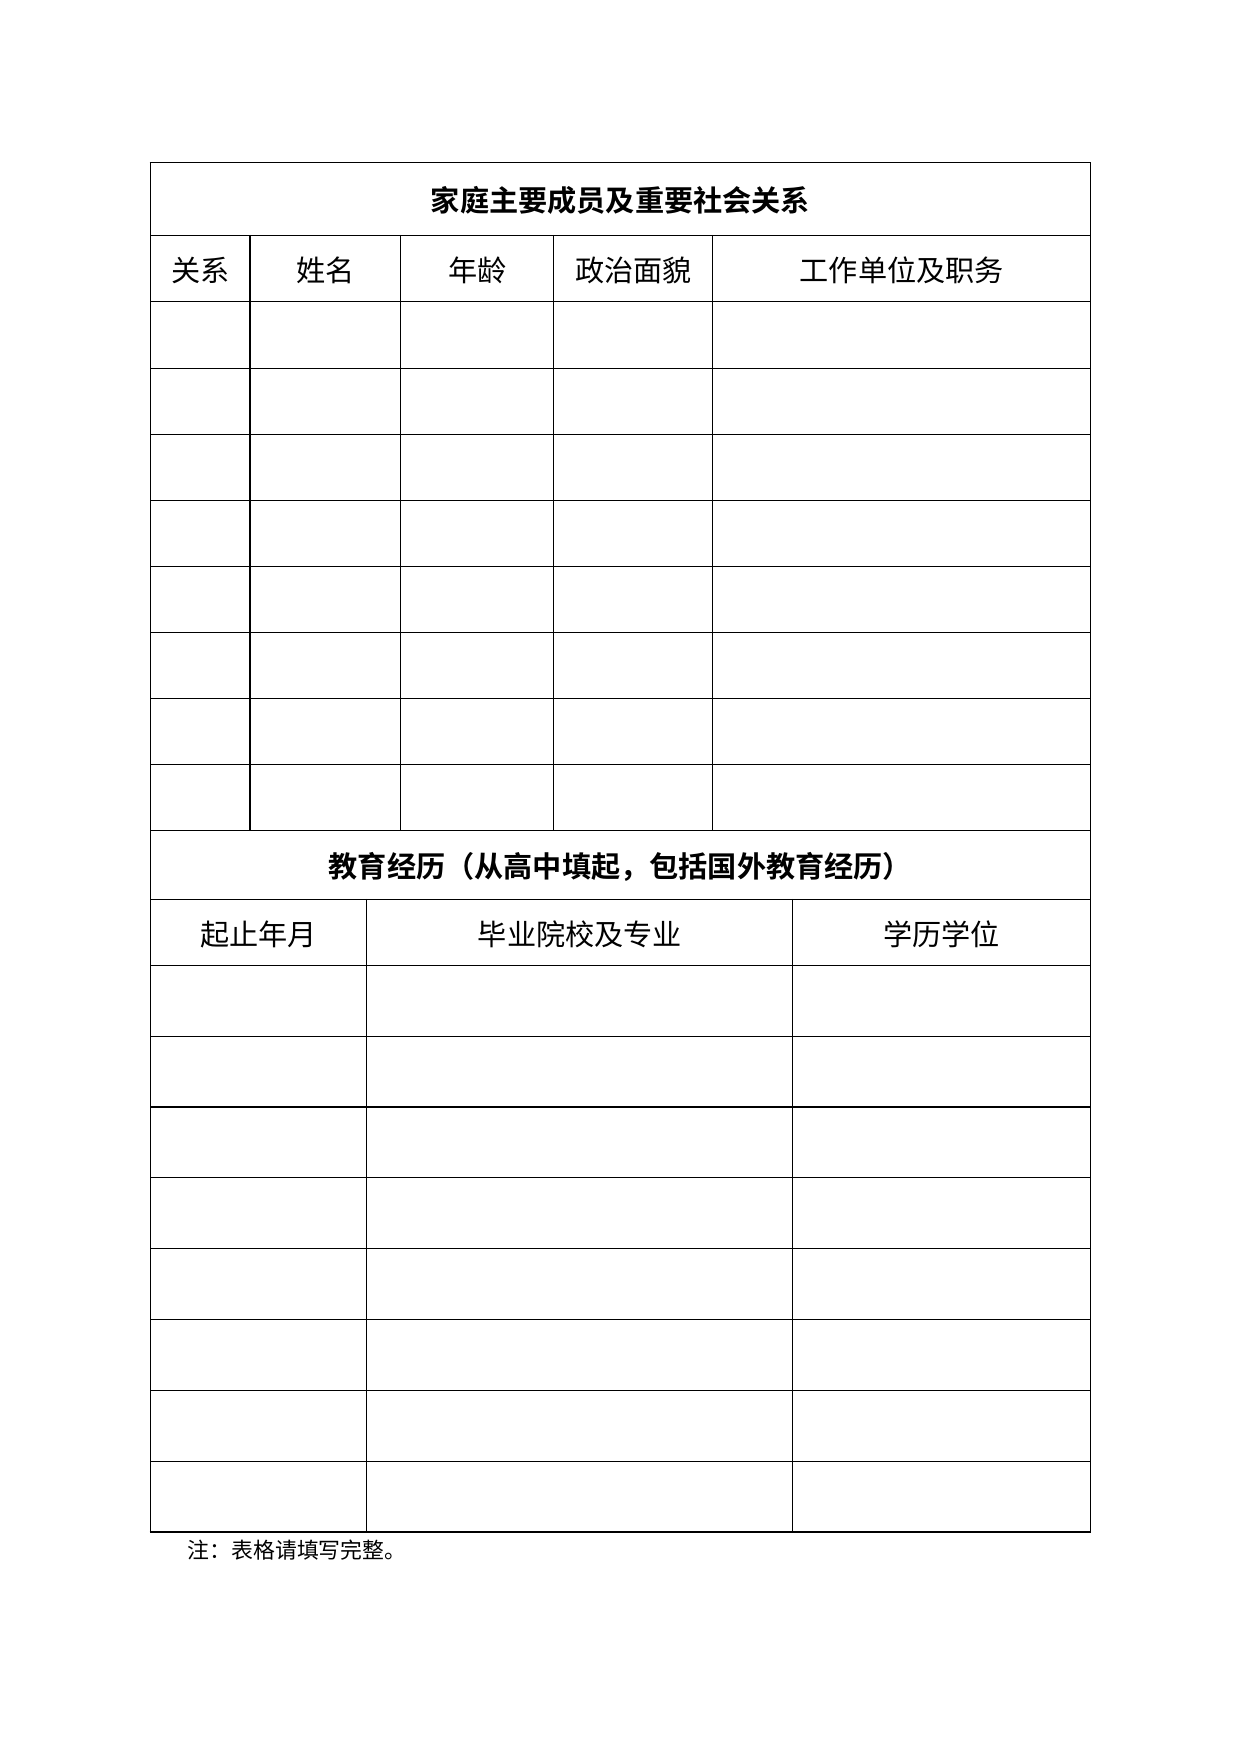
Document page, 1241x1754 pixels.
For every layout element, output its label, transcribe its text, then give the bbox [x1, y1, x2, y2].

table_cell [367, 966, 792, 1036]
table_cell 学历学位 [793, 900, 1090, 965]
table_cell [367, 1320, 792, 1390]
table_cell [554, 501, 712, 566]
table_cell [401, 369, 553, 433]
table_cell [713, 501, 1090, 566]
table_cell [554, 765, 712, 830]
table_cell [401, 302, 553, 367]
table_cell [151, 1391, 366, 1461]
table_cell [554, 435, 712, 499]
table_cell [793, 1108, 1090, 1177]
table_cell [251, 302, 400, 367]
table_cell [713, 699, 1090, 764]
table_cell [251, 369, 400, 433]
table_cell [554, 699, 712, 764]
table_cell [151, 633, 249, 698]
table_cell [554, 633, 712, 698]
table_cell [793, 1462, 1090, 1531]
table_cell [401, 435, 553, 499]
table_cell 政治面貌 [554, 236, 712, 301]
table_cell [151, 302, 249, 367]
table_cell [151, 1037, 366, 1106]
table_cell [401, 567, 553, 632]
text 注：表格请填写完整。 [187, 1533, 1053, 1565]
table_cell [713, 765, 1090, 830]
table_cell [793, 1037, 1090, 1106]
table_cell [401, 633, 553, 698]
table_cell [151, 369, 249, 433]
table_cell 工作单位及职务 [713, 236, 1090, 301]
table_cell [151, 567, 249, 632]
table_cell [151, 699, 249, 764]
table_cell [367, 1462, 792, 1531]
table_cell [367, 1391, 792, 1461]
table_cell [251, 435, 400, 499]
table_cell [151, 1320, 366, 1390]
table_cell [251, 501, 400, 566]
table_header 家庭主要成员及重要社会关系 [151, 163, 1090, 235]
table_cell [401, 699, 553, 764]
table_cell 关系 [151, 236, 249, 301]
table_cell [793, 1178, 1090, 1248]
table_cell [151, 1108, 366, 1177]
table_cell [151, 966, 366, 1036]
table_cell [401, 765, 553, 830]
table_cell [401, 501, 553, 566]
table_cell [251, 765, 400, 830]
table_cell [367, 1037, 792, 1106]
table_cell [554, 369, 712, 433]
table_cell [793, 966, 1090, 1036]
table_cell 起止年月 [151, 900, 366, 965]
table_cell [251, 633, 400, 698]
table_cell [151, 435, 249, 499]
table_cell [251, 699, 400, 764]
table_cell 教育经历（从高中填起，包括国外教育经历） [151, 831, 1090, 899]
table_cell [151, 1462, 366, 1531]
table_cell [713, 567, 1090, 632]
table_cell [151, 1249, 366, 1319]
table_cell [554, 567, 712, 632]
table_cell [151, 1178, 366, 1248]
table_cell [151, 765, 249, 830]
table_cell [713, 369, 1090, 433]
table_cell [713, 435, 1090, 499]
table_cell [713, 302, 1090, 367]
table_cell 姓名 [251, 236, 400, 301]
table_cell [713, 633, 1090, 698]
table_cell [793, 1320, 1090, 1390]
table_cell [367, 1178, 792, 1248]
table_cell [554, 302, 712, 367]
table_cell 毕业院校及专业 [367, 900, 792, 965]
table_cell [367, 1249, 792, 1319]
table_cell [251, 567, 400, 632]
table_cell 年龄 [401, 236, 553, 301]
table_cell [367, 1108, 792, 1177]
table_cell [793, 1249, 1090, 1319]
table_cell [793, 1391, 1090, 1461]
table_cell [151, 501, 249, 566]
